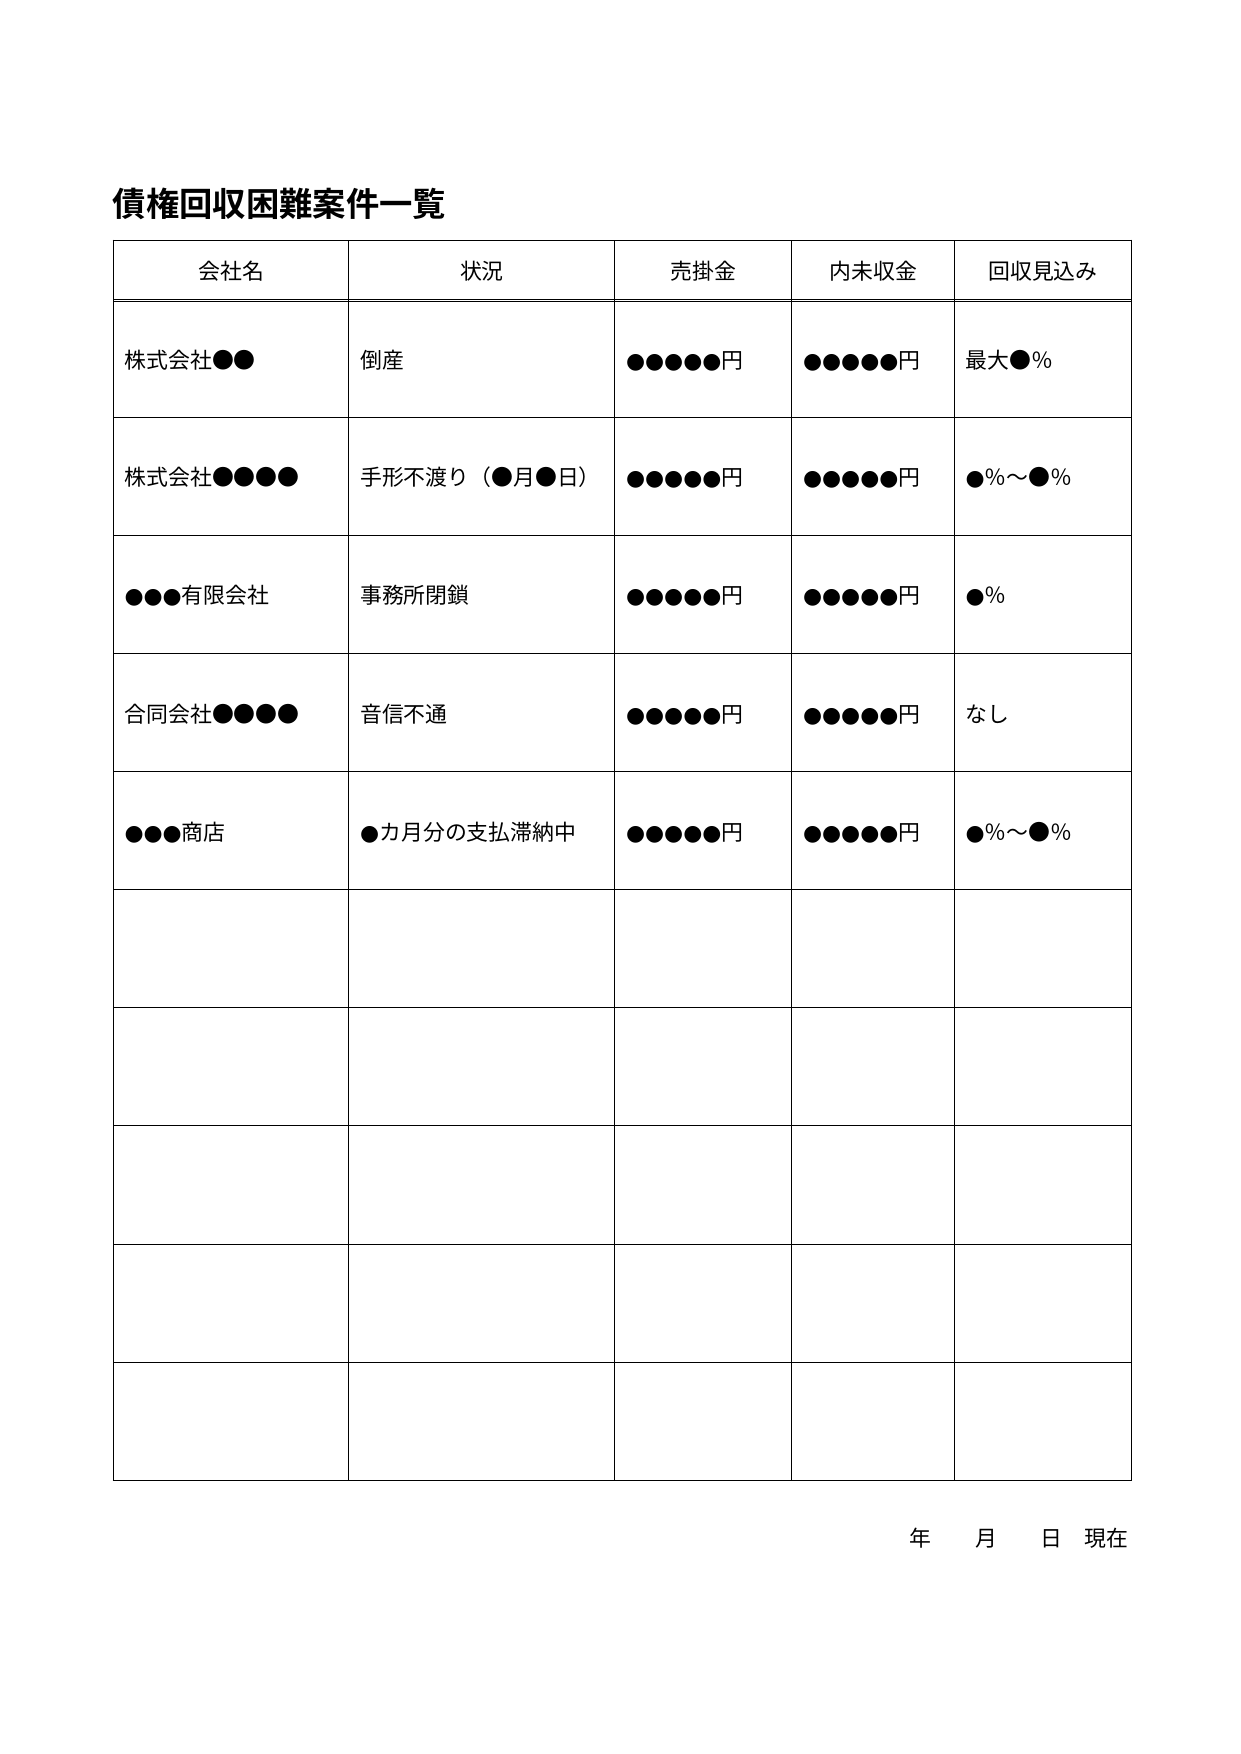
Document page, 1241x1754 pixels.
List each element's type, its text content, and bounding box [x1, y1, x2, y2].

table_cell ●カ月分の支払滞納中 [349, 772, 614, 889]
table_cell [615, 1245, 791, 1362]
table_cell ●●●●●円 [615, 772, 791, 889]
table_cell [349, 1363, 614, 1480]
table_header 売掛金 [615, 241, 791, 298]
table_cell [792, 1126, 954, 1243]
table_cell 株式会社●● [114, 302, 348, 417]
table_cell [615, 890, 791, 1007]
table_cell 事務所閉鎖 [349, 536, 614, 653]
table_cell [114, 1245, 348, 1362]
table_cell ●●●●●円 [615, 418, 791, 535]
table_cell 手形不渡り（●月●日） [349, 418, 614, 535]
table_cell ●％～●％ [955, 418, 1131, 535]
table_cell ●●●商店 [114, 772, 348, 889]
table_cell [955, 1126, 1131, 1243]
table_cell 合同会社●●●● [114, 654, 348, 771]
table_cell [792, 1008, 954, 1125]
table_cell [349, 1008, 614, 1125]
table_cell [349, 1126, 614, 1243]
table_header 会社名 [114, 241, 348, 298]
table_cell ●●●●●円 [792, 302, 954, 417]
table_header 状況 [349, 241, 614, 298]
table_cell [792, 1363, 954, 1480]
table_cell ●●●●●円 [615, 302, 791, 417]
table_cell ●●●●●円 [792, 654, 954, 771]
table_cell 最大●％ [955, 302, 1131, 417]
table_cell [615, 1363, 791, 1480]
table_cell ●％ [955, 536, 1131, 653]
table_cell [955, 1363, 1131, 1480]
table_cell [114, 1363, 348, 1480]
table_header 回収見込み [955, 241, 1131, 298]
table_cell [955, 1008, 1131, 1125]
table_cell 倒産 [349, 302, 614, 417]
table_cell [114, 1126, 348, 1243]
text 債権回収困難案件一覧 [112, 164, 1128, 239]
table_cell [349, 1245, 614, 1362]
table_cell [615, 1126, 791, 1243]
table_cell ●●●●●円 [615, 654, 791, 771]
text 年 月 日 現在 [112, 1518, 1128, 1556]
table_cell [114, 890, 348, 1007]
table_cell 株式会社●●●● [114, 418, 348, 535]
table_cell [615, 1008, 791, 1125]
table_cell ●●●有限会社 [114, 536, 348, 653]
table_header 内未収金 [792, 241, 954, 298]
table_cell [955, 890, 1131, 1007]
table_cell ●●●●●円 [615, 536, 791, 653]
table_cell [114, 1008, 348, 1125]
table_cell [349, 890, 614, 1007]
table_cell [792, 890, 954, 1007]
table_cell なし [955, 654, 1131, 771]
table_cell ●●●●●円 [792, 418, 954, 535]
table_cell [792, 1245, 954, 1362]
table_cell ●●●●●円 [792, 772, 954, 889]
table_cell 音信不通 [349, 654, 614, 771]
table_cell ●●●●●円 [792, 536, 954, 653]
table_cell ●％～●％ [955, 772, 1131, 889]
table_cell [955, 1245, 1131, 1362]
